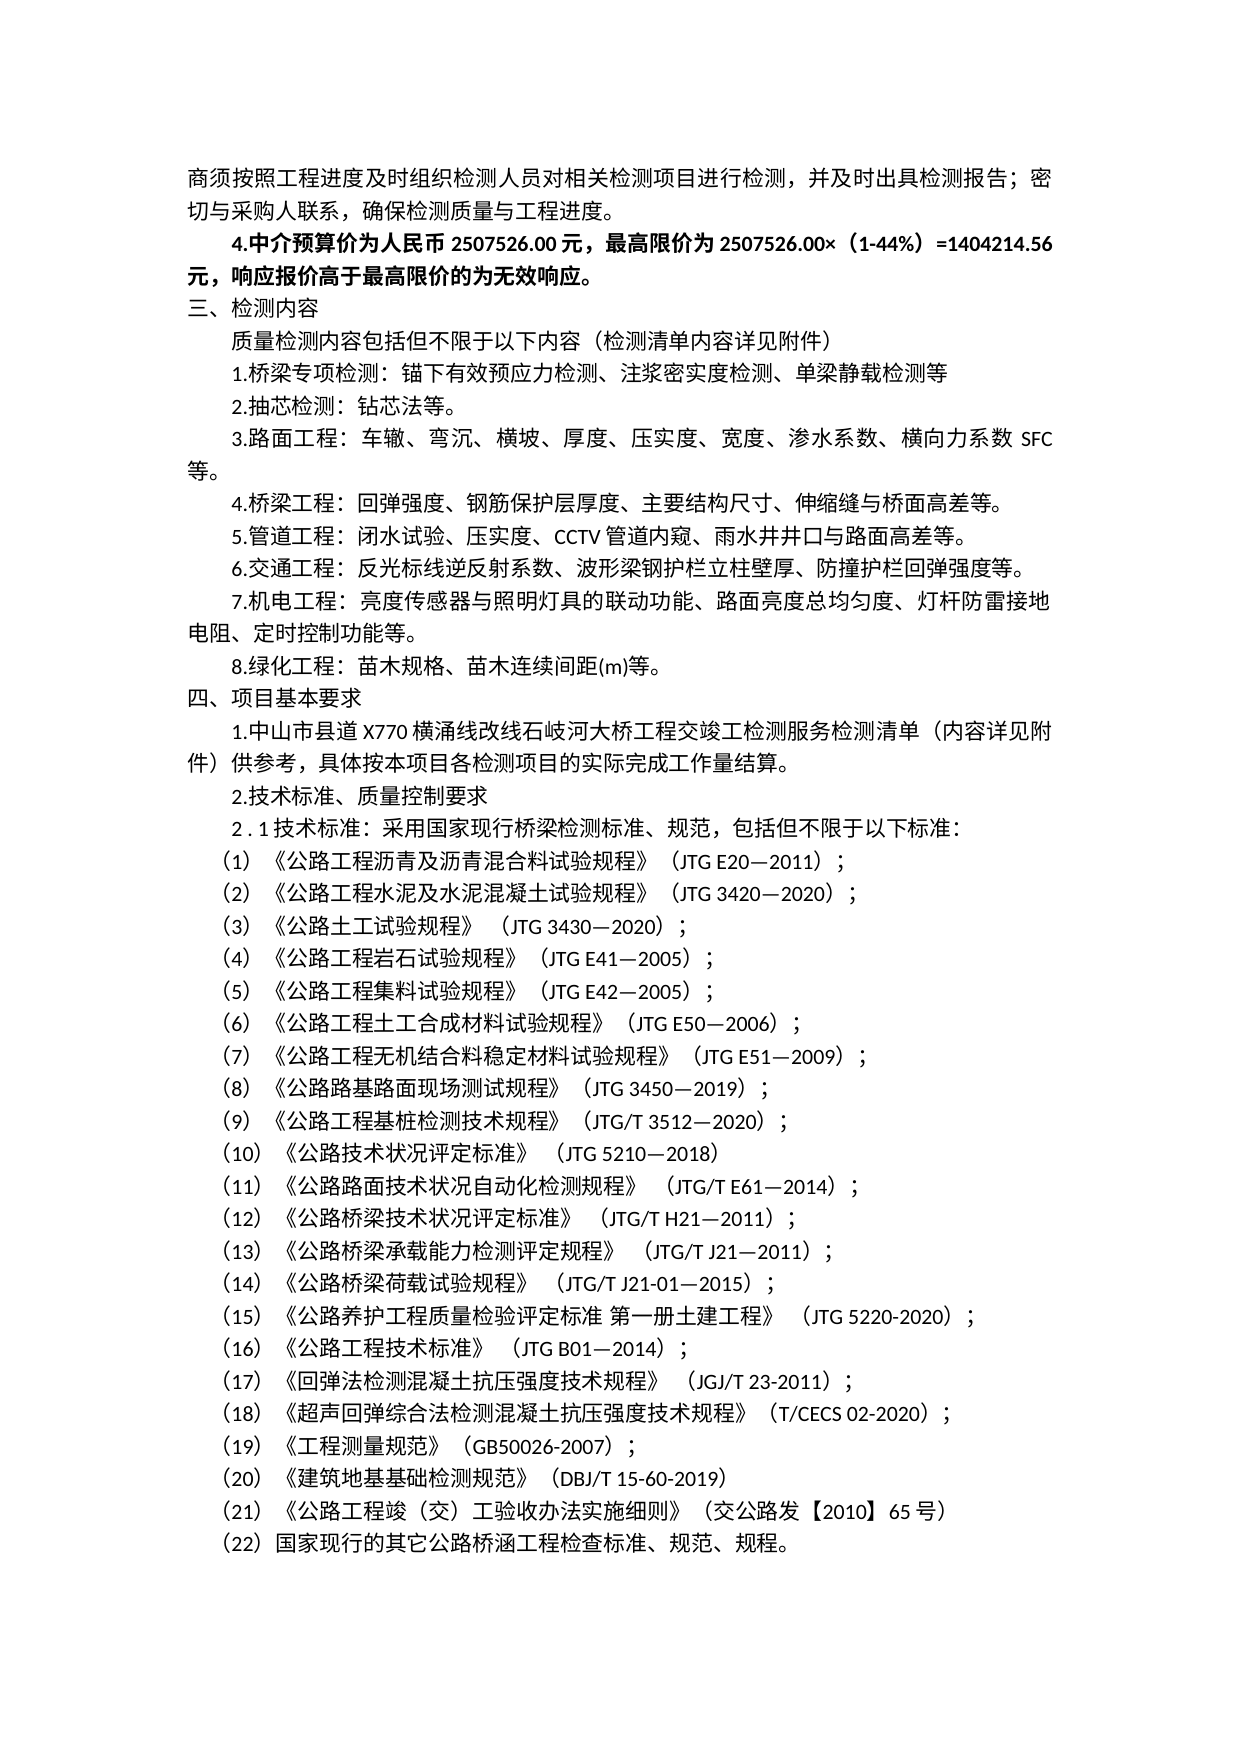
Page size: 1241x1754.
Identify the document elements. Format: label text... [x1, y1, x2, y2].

text 1.中山市县道X770横涌线改线石岐河大桥工程交竣工检测服务检测清单（内容详见附件）供参考，具体按本项目各检测项目的实际完成工作量结算。 [187, 714, 1053, 779]
text （5）《公路工程集料试验规程》（JTG E42—2005）； [187, 974, 1053, 1007]
text 7.机电工程：亮度传感器与照明灯具的联动功能、路面亮度总均匀度、灯杆防雷接地电阻、定时控制功能等。 [187, 584, 1053, 649]
text 2.技术标准、质量控制要求 [187, 779, 1053, 812]
text （10）《公路技术状况评定标准》 （JTG 5210—2018） [187, 1137, 1053, 1169]
text 3.路面工程：车辙、弯沉、横坡、厚度、压实度、宽度、渗水系数、横向力系数SFC等。 [187, 422, 1053, 487]
text （14）《公路桥梁荷载试验规程》 （JTG/T J21-01—2015）； [187, 1267, 1053, 1299]
text 2.抽芯检测：钻芯法等。 [187, 389, 1053, 422]
text （12）《公路桥梁技术状况评定标准》 （JTG/T H21—2011）； [187, 1202, 1053, 1234]
text （1）《公路工程沥青及沥青混合料试验规程》（JTG E20—2011）； [187, 844, 1053, 877]
text （8）《公路路基路面现场测试规程》（JTG 3450—2019）； [187, 1072, 1053, 1104]
text （15）《公路养护工程质量检验评定标准 第一册土建工程》 （JTG 5220-2020）； [187, 1299, 1053, 1332]
text 1.桥梁专项检测：锚下有效预应力检测、注浆密实度检测、单梁静载检测等 [187, 357, 1053, 389]
text （11）《公路路面技术状况自动化检测规程》 （JTG/T E61—2014）； [187, 1169, 1053, 1202]
text （6）《公路工程土工合成材料试验规程》（JTG E50—2006）； [187, 1007, 1053, 1039]
text 三、检测内容 [187, 292, 1053, 324]
text （17）《回弹法检测混凝土抗压强度技术规程》 （JGJ/T 23-2011）； [187, 1364, 1053, 1397]
text 4.中介预算价为人民币2507526.00元，最高限价为2507526.00×（1-44%）=1404214.56元，响应报价高于最高限价的为无效响应。 [187, 227, 1053, 292]
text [187, 162, 1053, 227]
text （18）《超声回弹综合法检测混凝土抗压强度技术规程》（T/CECS 02-2020）； [187, 1397, 1053, 1429]
text 5.管道工程：闭水试验、压实度、CCTV管道内窥、雨水井井口与路面高差等。 [187, 519, 1053, 552]
text 质量检测内容包括但不限于以下内容（检测清单内容详见附件） [187, 324, 1053, 357]
text （16）《公路工程技术标准》 （JTG B01—2014）； [187, 1332, 1053, 1364]
text 8.绿化工程：苗木规格、苗木连续间距(m)等。 [187, 649, 1053, 682]
text （13）《公路桥梁承载能力检测评定规程》 （JTG/T J21—2011）； [187, 1234, 1053, 1267]
text 4.桥梁工程：回弹强度、钢筋保护层厚度、主要结构尺寸、伸缩缝与桥面高差等。 [187, 487, 1053, 519]
text （19）《工程测量规范》（GB50026-2007）； [187, 1429, 1053, 1462]
text （2）《公路工程水泥及水泥混凝土试验规程》（JTG 3420—2020）； [187, 877, 1053, 909]
text （21）《公路工程竣（交）工验收办法实施细则》（交公路发【2010】65号） [187, 1494, 1053, 1527]
text （7）《公路工程无机结合料稳定材料试验规程》（JTG E51—2009）； [187, 1039, 1053, 1072]
text （3）《公路土工试验规程》 （JTG 3430—2020）； [187, 909, 1053, 942]
text （4）《公路工程岩石试验规程》（JTG E41—2005）； [187, 942, 1053, 974]
text （20）《建筑地基基础检测规范》（DBJ/T 15-60-2019） [187, 1462, 1053, 1494]
text 6.交通工程：反光标线逆反射系数、波形梁钢护栏立柱壁厚、防撞护栏回弹强度等。 [187, 552, 1053, 584]
text 2 . 1技术标准：采用国家现行桥梁检测标准、规范，包括但不限于以下标准： [187, 812, 1053, 844]
text 四、项目基本要求 [187, 682, 1053, 714]
text （9）《公路工程基桩检测技术规程》（JTG/T 3512—2020）； [187, 1104, 1053, 1137]
text （22）国家现行的其它公路桥涵工程检查标准、规范、规程。 [187, 1527, 1053, 1559]
